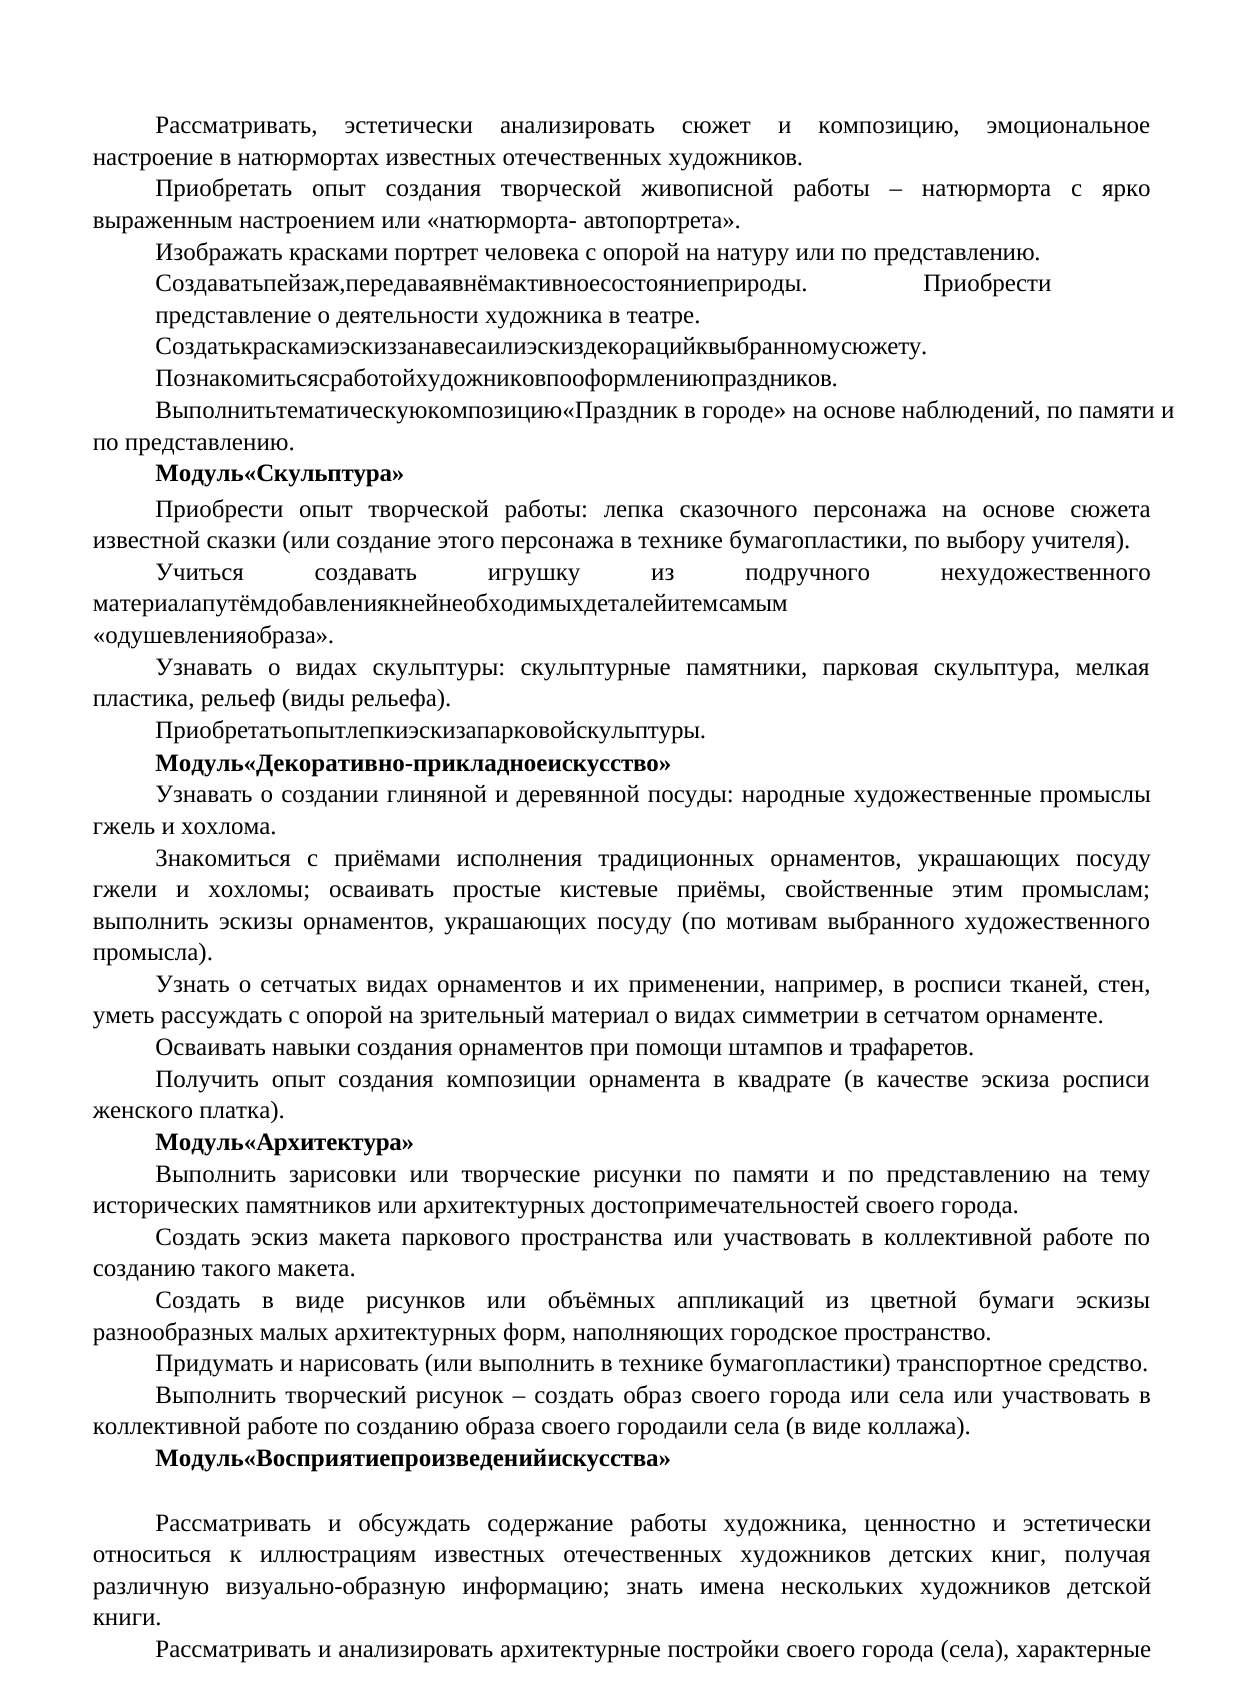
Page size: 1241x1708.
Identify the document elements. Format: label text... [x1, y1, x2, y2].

subtitle Модуль«Архитектура» [155, 1127, 1176, 1156]
text Учиться создавать игрушку из подручного нехудожественного материалапутёмдобавлениякнейнеобходимыхдеталейитемсамым [93, 557, 1151, 617]
text Создать эскиз макета паркового пространства или участвовать в коллективной работе по созданию такого макета. [93, 1222, 1151, 1282]
text Придумать и нарисовать (или выполнить в технике бумагопластики) транспортное средство. [93, 1348, 1151, 1377]
text Создатькраскамиэскиззанавесаилиэскиздекорацийквыбранномусюжету. [93, 331, 1176, 360]
text Получить опыт создания композиции орнамента в квадрате (в качестве эскиза росписи женского платка). [93, 1064, 1151, 1124]
text Узнавать о создании глиняной и деревянной посуды: народные художественные промыслы гжель и хохлома. [93, 779, 1152, 839]
text Выполнитьтематическуюкомпозицию«Праздник в городе» на основе наблюдений, по памяти и по представлению. [93, 395, 1176, 455]
text Создать в виде рисунков или объёмных аппликаций из цветной бумаги эскизы разнообразных малых архитектурных форм, наполняющих городское пространство. [93, 1285, 1151, 1345]
text Узнавать о видах скульптуры: скульптурные памятники, парковая скульптура, мелкая пластика, рельеф (виды рельефа). [93, 652, 1151, 712]
text Познакомитьсясработойхудожниковпооформлениюпраздников. [155, 363, 1176, 392]
text Знакомиться с приёмами исполнения традиционных орнаментов, украшающих посуду гжели и хохломы; осваивать простые кистевые приёмы, свойственные этим промыслам; выполнить эскизы орнаментов, украшающих посуду (по мотивам выбранного художественного промысла). [93, 843, 1151, 966]
text Изображать красками портрет человека с опорой на натуру или по представлению. [93, 237, 1151, 265]
text Приобретать опыт создания творческой живописной работы – натюрморта с ярко выраженным настроением или «натюрморта- автопортрета». [93, 173, 1152, 234]
text Осваивать навыки создания орнаментов при помощи штампов и трафаретов. [93, 1032, 1152, 1061]
text Приобретатьопытлепкиэскизапарковойскульптуры. [155, 715, 1176, 744]
text Приобрести опыт творческой работы: лепка сказочного персонажа на основе сюжета известной сказки (или создание этого персонажа в технике бумагопластики, по выбору учителя). [93, 494, 1151, 554]
text Рассматривать, эстетически анализировать сюжет и композицию, эмоциональное настроение в натюрмортах известных отечественных художников. [93, 110, 1151, 171]
text Выполнить зарисовки или творческие рисунки по памяти и по представлению на тему исторических памятников или архитектурных достопримечательностей своего города. [93, 1159, 1152, 1219]
text Рассматривать и обсуждать содержание работы художника, ценностно и эстетически относиться к иллюстрациям известных отечественных художников детских книг, получая различную визуально-образную информацию; знать имена нескольких художников детской книги. [93, 1508, 1152, 1631]
text «одушевленияобраза». [93, 620, 1176, 648]
text Выполнить творческий рисунок – создать образ своего города или села или участвовать в коллективной работе по созданию образа своего городаили села (в виде коллажа). [93, 1380, 1152, 1440]
subtitle Модуль«Восприятиепроизведенийискусства» [155, 1443, 1176, 1472]
text Узнать о сетчатых видах орнаментов и их применении, например, в росписи тканей, стен, уметь рассуждать с опорой на зрительный материал о видах симметрии в сетчатом орнаменте. [93, 969, 1151, 1029]
subtitle Модуль«Декоративно-прикладноеискусство» [155, 748, 1176, 776]
text Создаватьпейзаж,передаваявнёмактивноесостояниеприроды. Приобрести представление о деятельности художника в театре. [155, 268, 1052, 328]
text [93, 1634, 1152, 1663]
subtitle Модуль«Скульптура» [155, 458, 1176, 487]
